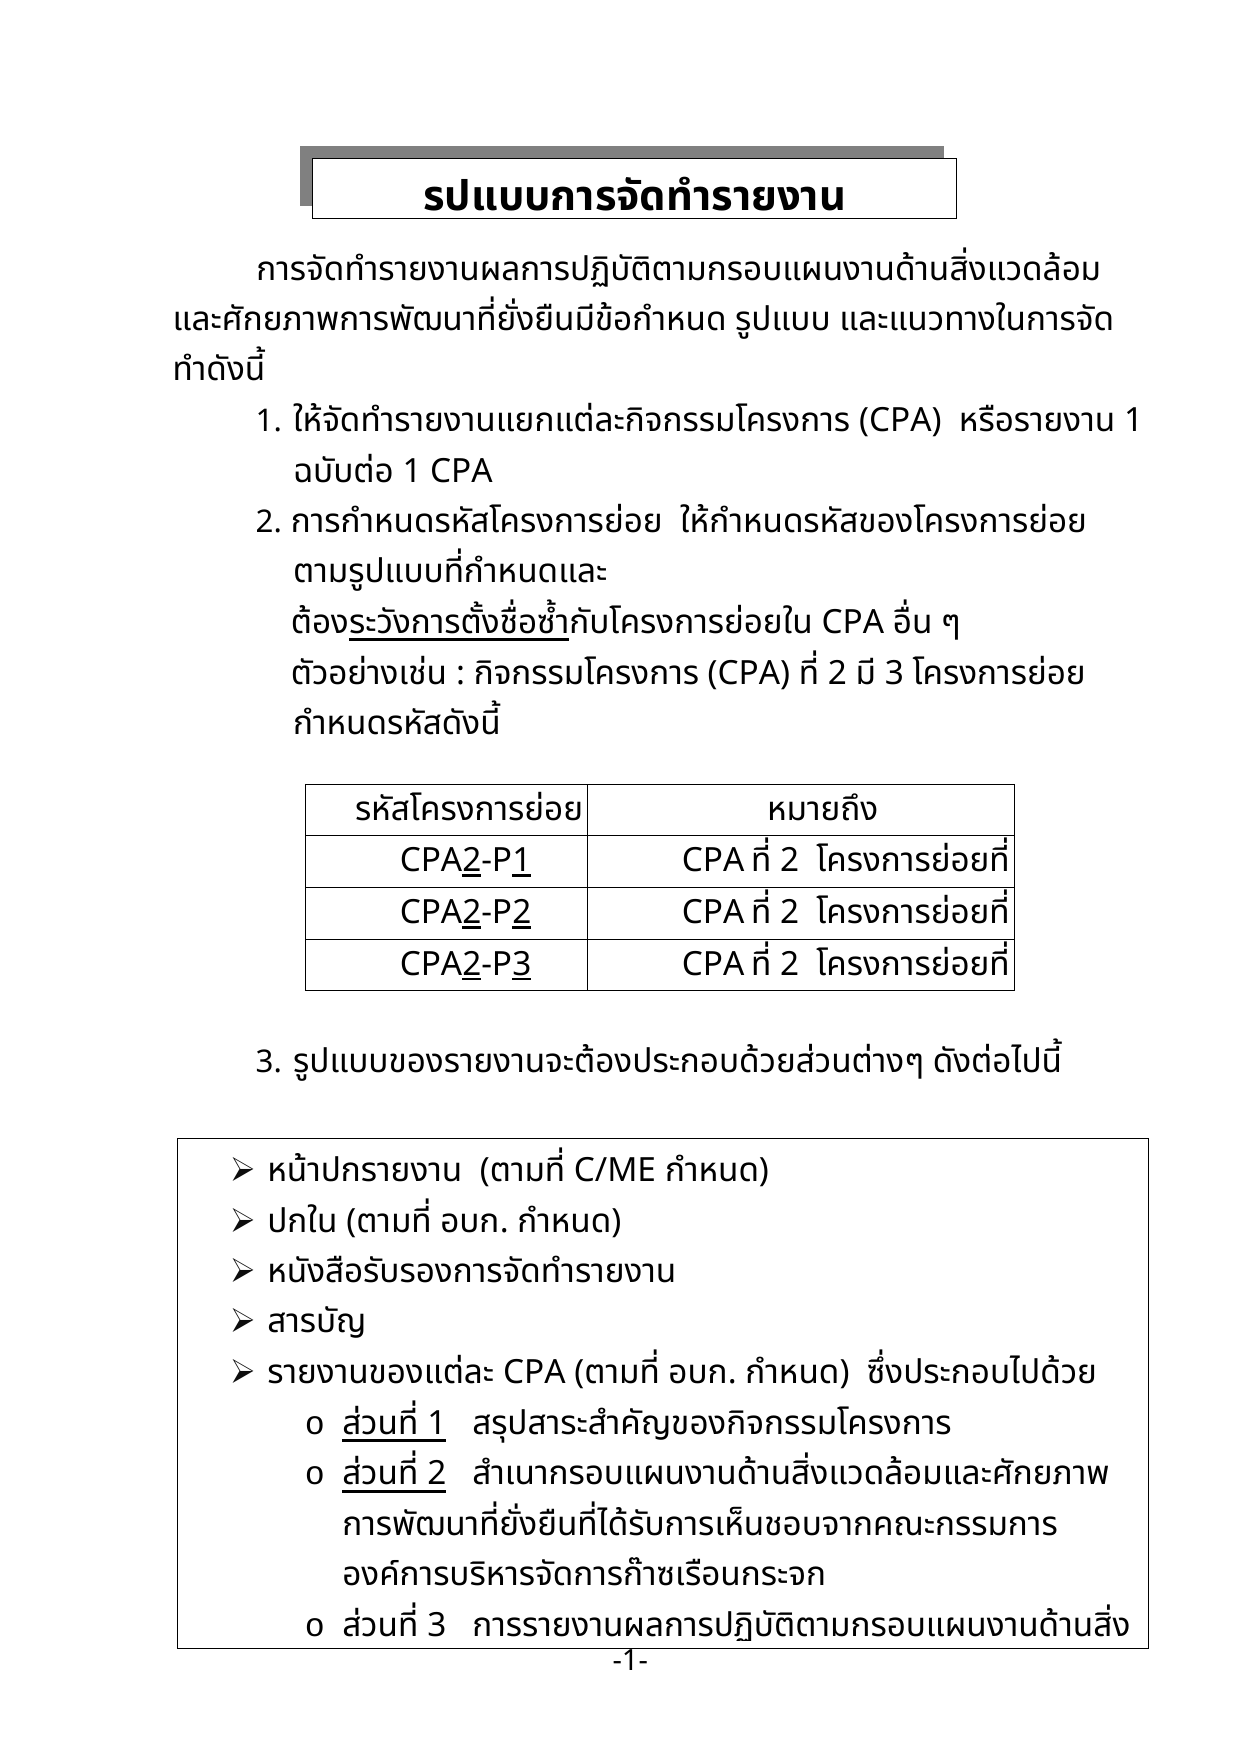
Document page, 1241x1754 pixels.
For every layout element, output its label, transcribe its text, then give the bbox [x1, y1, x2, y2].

list ให้จัดทำรายงานแยกแต่ละกิจกรรมโครงการ (CPA) หรือรายงาน 1 ฉบับต่อ 1 CPA [255, 396, 1147, 497]
table_header รหัสโครงการย่อย [306, 785, 587, 835]
list การกำหนดรหัสโครงการย่อย ให้กำหนดรหัสของโครงการย่อยตามรูปแบบที่กำหนดและ [255, 497, 1128, 598]
text ต้องระวังการตั้งชื่อซ้ำกับโครงการย่อยใน CPA อื่น ๆ [255, 598, 1128, 648]
text การจัดทำรายงานผลการปฏิบัติตามกรอบแผนงานด้านสิ่งแวดล้อมและศักยภาพการพัฒนาที่ยั่งยืนมีข้อกำหนด รูปแบบ และแนวทางในการจัดทำดังนี้ [172, 244, 1117, 396]
table_cell CPAที่ 2 โครงการย่อยที่ 3 [588, 940, 1014, 990]
text ตัวอย่างเช่น : กิจกรรมโครงการ (CPA) ที่ 2 มี 3 โครงการย่อย กำหนดรหัสดังนี้ [255, 648, 1128, 749]
list รูปแบบของรายงานจะต้องประกอบด้วยส่วนต่างๆ ดังต่อไปนี้ [255, 1037, 1147, 1087]
table_cell CPAที่ 2 โครงการย่อยที่ 1 [588, 836, 1014, 887]
table_cell CPAที่ 2 โครงการย่อยที่ 2 [588, 888, 1014, 938]
table_header หมายถึง [588, 785, 1014, 835]
table_cell CPA2-P2 [306, 888, 587, 938]
table_cell CPA2-P3 [306, 940, 587, 990]
table_cell CPA2-P1 [306, 836, 587, 887]
